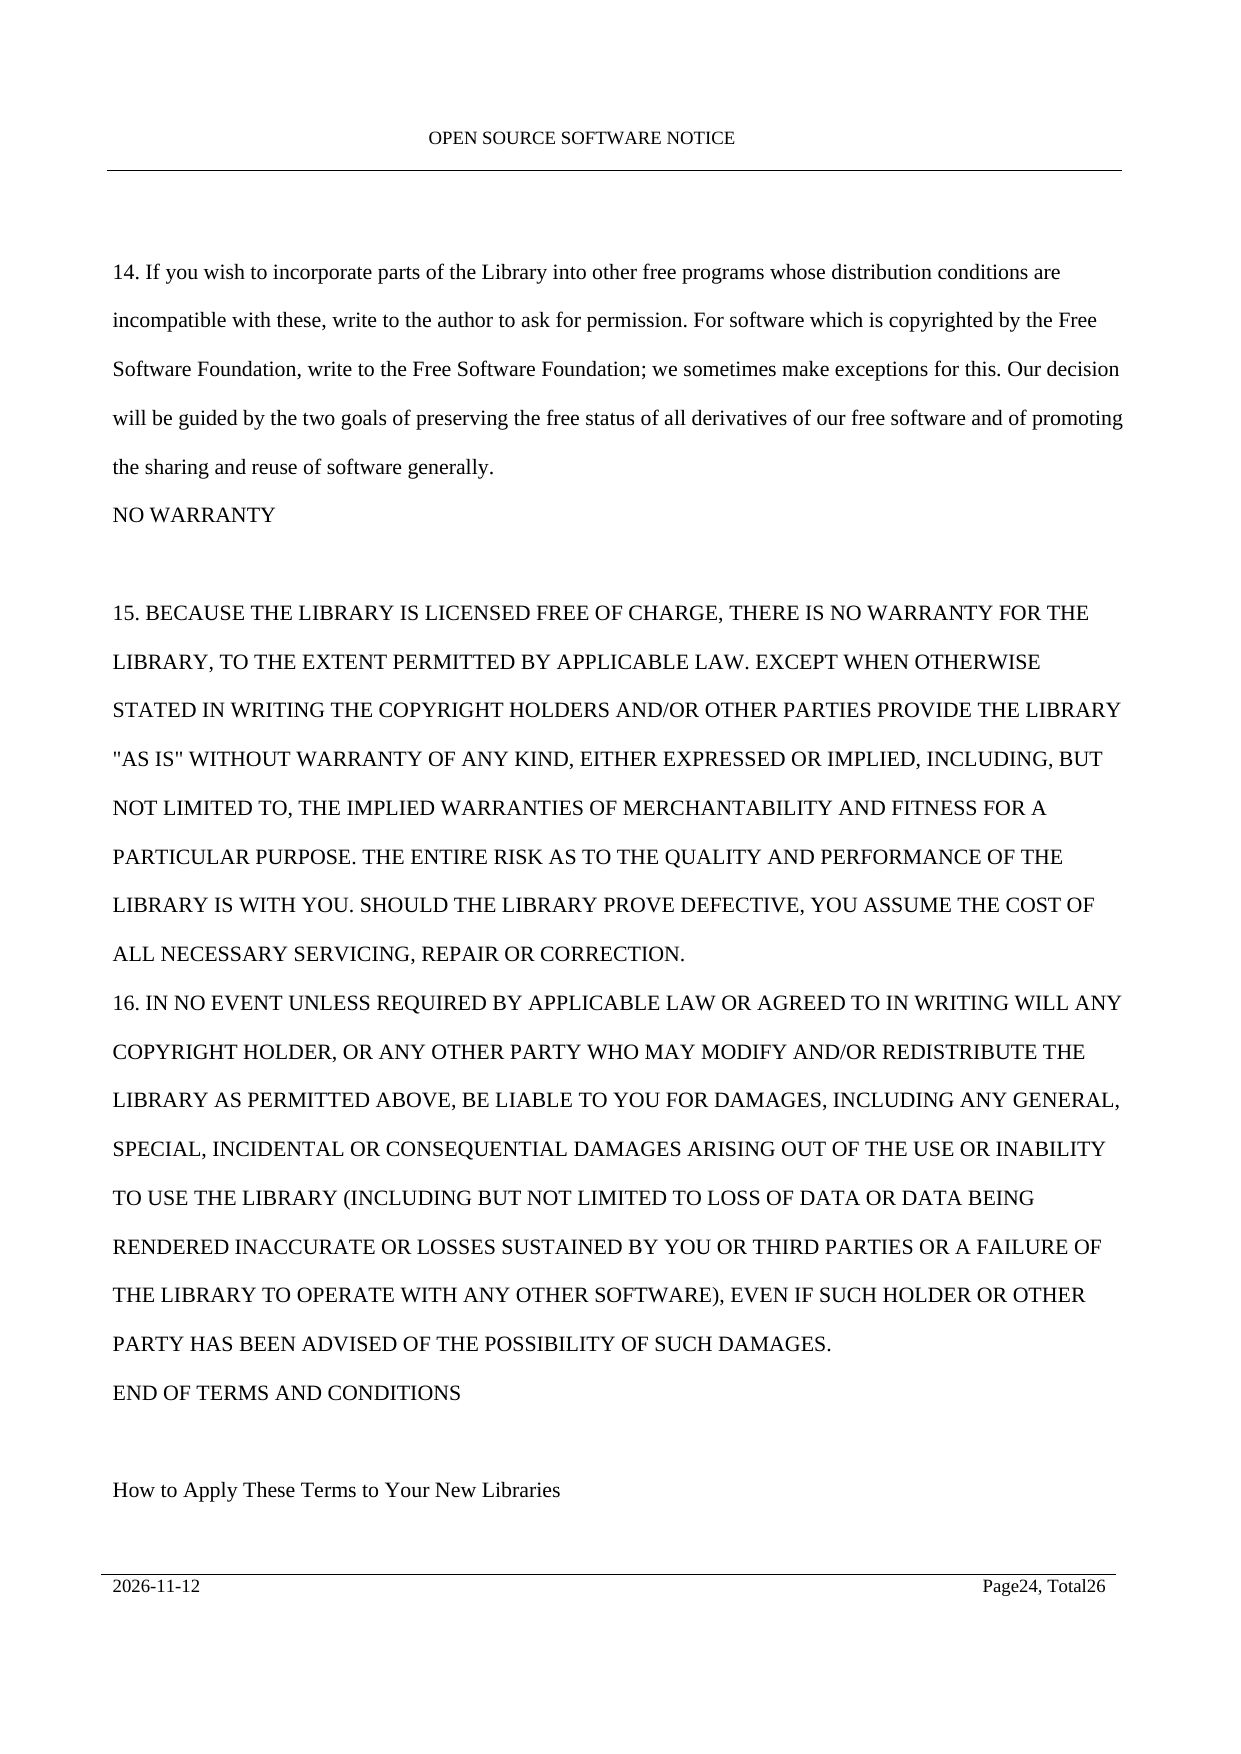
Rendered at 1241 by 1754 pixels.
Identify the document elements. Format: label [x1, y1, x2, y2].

text [112, 206, 1128, 1506]
